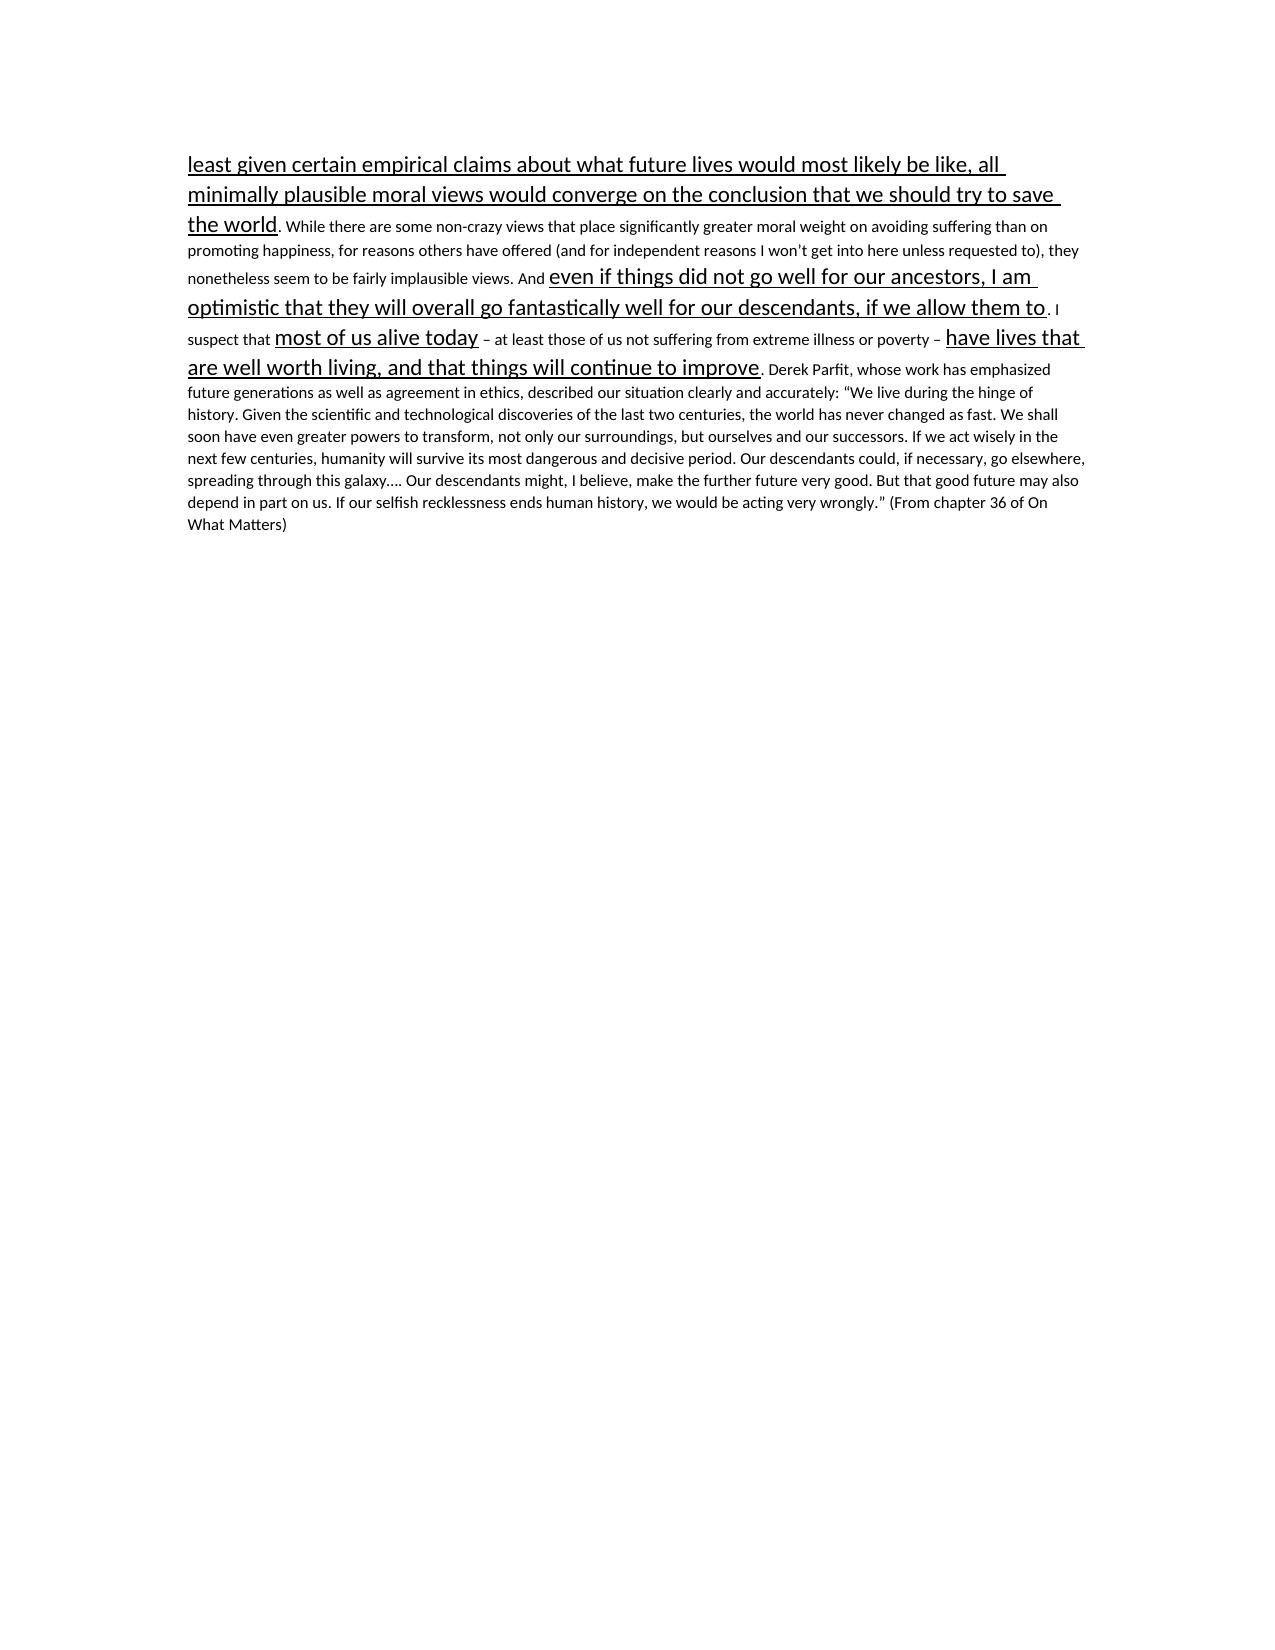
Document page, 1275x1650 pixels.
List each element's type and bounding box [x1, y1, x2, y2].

text [187, 150, 1087, 534]
